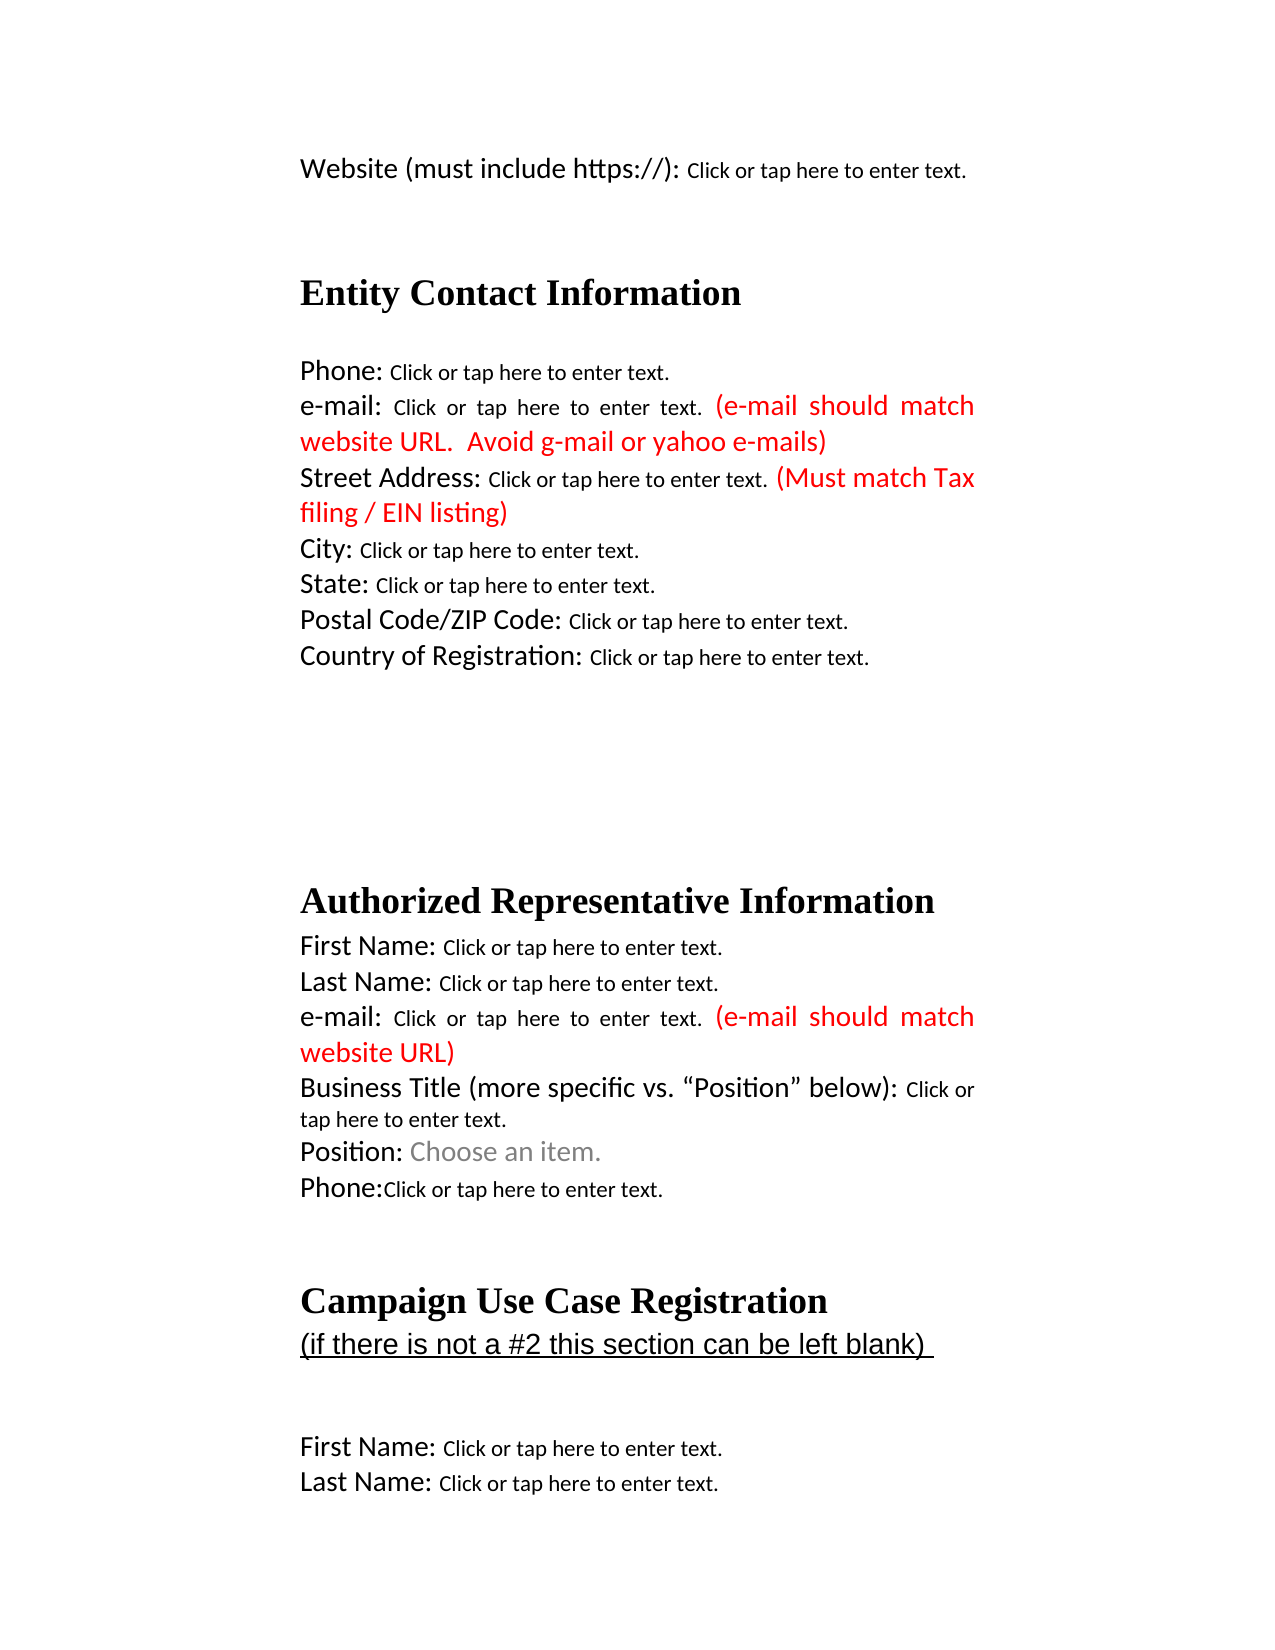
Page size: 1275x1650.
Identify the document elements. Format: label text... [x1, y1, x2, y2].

text Website (must include https://): [300, 150, 975, 186]
subtitle Entity Contact Information [300, 270, 975, 313]
text First Name: [300, 927, 975, 963]
text Postal Code/ZIP Code: [300, 601, 975, 637]
text Street Address: (Must match Tax filing / EIN listing) [300, 459, 975, 530]
text First Name: [300, 1428, 975, 1463]
text Phone: [300, 352, 975, 387]
text Phone: [300, 1169, 975, 1204]
text Last Name: [300, 963, 975, 998]
text e-mail: (e-mail should match website URL. Avoid g-mail or yahoo e-mails) [300, 387, 975, 459]
text Last Name: [300, 1463, 975, 1499]
subtitle Authorized Representative Information [300, 879, 975, 922]
text e-mail: (e-mail should match website URL) [300, 998, 975, 1069]
text Business Title (more specific vs. “Position” below): [300, 1069, 975, 1133]
text State: [300, 566, 975, 601]
subtitle Campaign Use Case Registration [300, 1279, 975, 1322]
text (if there is not a #2 this section can be left blank) [300, 1327, 975, 1361]
text Position: [300, 1133, 975, 1169]
text City: [300, 530, 975, 566]
text Country of Registration: [300, 637, 975, 672]
